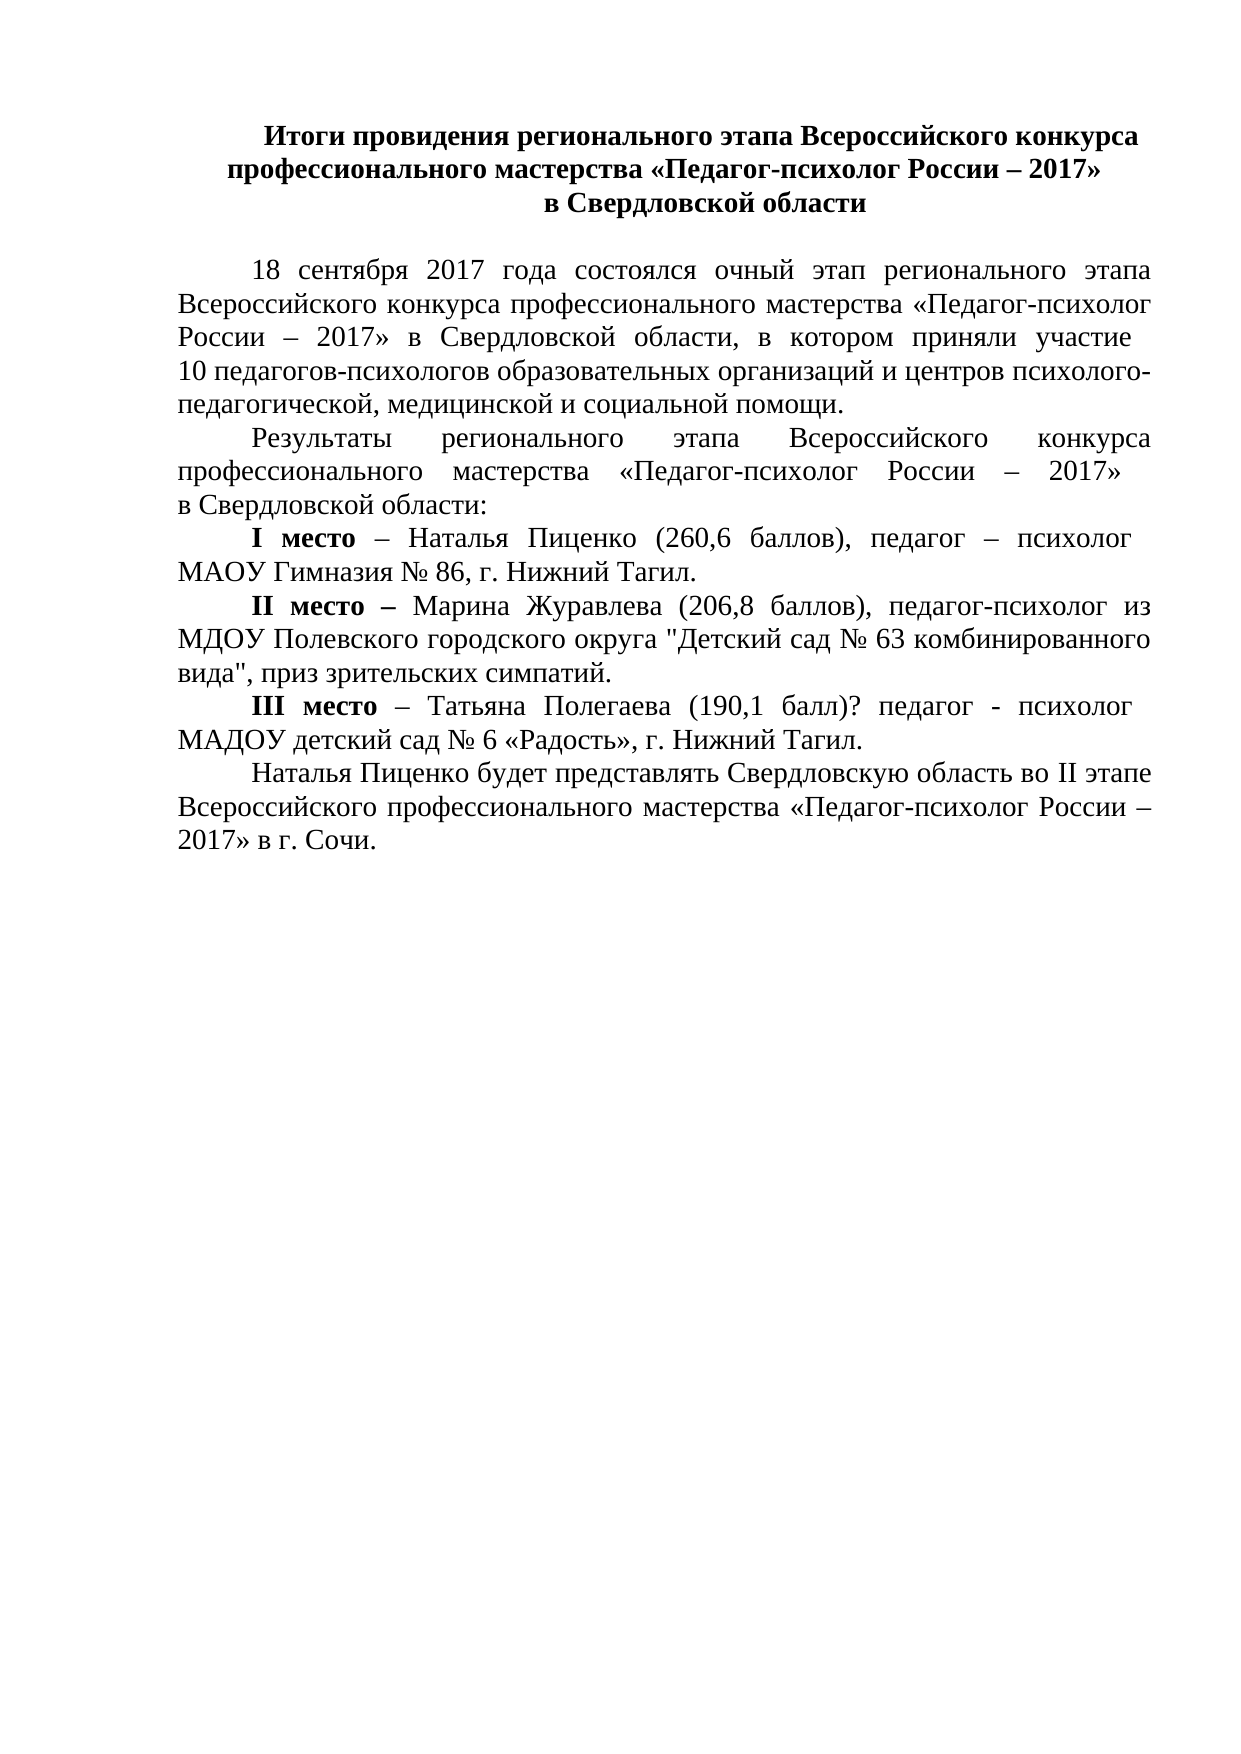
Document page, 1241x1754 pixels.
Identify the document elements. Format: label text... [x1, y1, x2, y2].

text I место – Наталья Пиценко (260,6 баллов), педагог – психолог МАОУ Гимназия № 86, г. Нижний Тагил. [177, 521, 1152, 588]
text в Свердловской области [177, 185, 1152, 219]
text Наталья Пиценко будет представлять Свердловскую область во II этапе Всероссийского профессионального мастерства «Педагог-психолог России – 2017» в г. Сочи. [177, 755, 1152, 856]
text Результаты регионального этапа Всероссийского конкурса профессионального мастерства «Педагог-психолог России – 2017» в Свердловской области: [177, 420, 1152, 521]
text II место – Марина Журавлева (206,8 баллов), педагог-психолог из МДОУ Полевского городского округа "Детский сад № 63 комбинированного вида", приз зрительских симпатий. [177, 588, 1152, 688]
text 18 сентября 2017 года состоялся очный этап регионального этапа Всероссийского конкурса профессионального мастерства «Педагог-психолог России – 2017» в Свердловской области, в котором приняли участие 10 педагогов-психологов образовательных организаций и центров психолого-педагогической, медицинской и социальной помощи. [177, 252, 1152, 420]
text III место – Татьяна Полегаева (190,1 балл)? педагог - психолог МАДОУ детский сад № 6 «Радость», г. Нижний Тагил. [177, 688, 1152, 755]
text Итоги провидения регионального этапа Всероссийского конкурса профессионального мастерства «Педагог-психолог России – 2017» [177, 118, 1152, 185]
